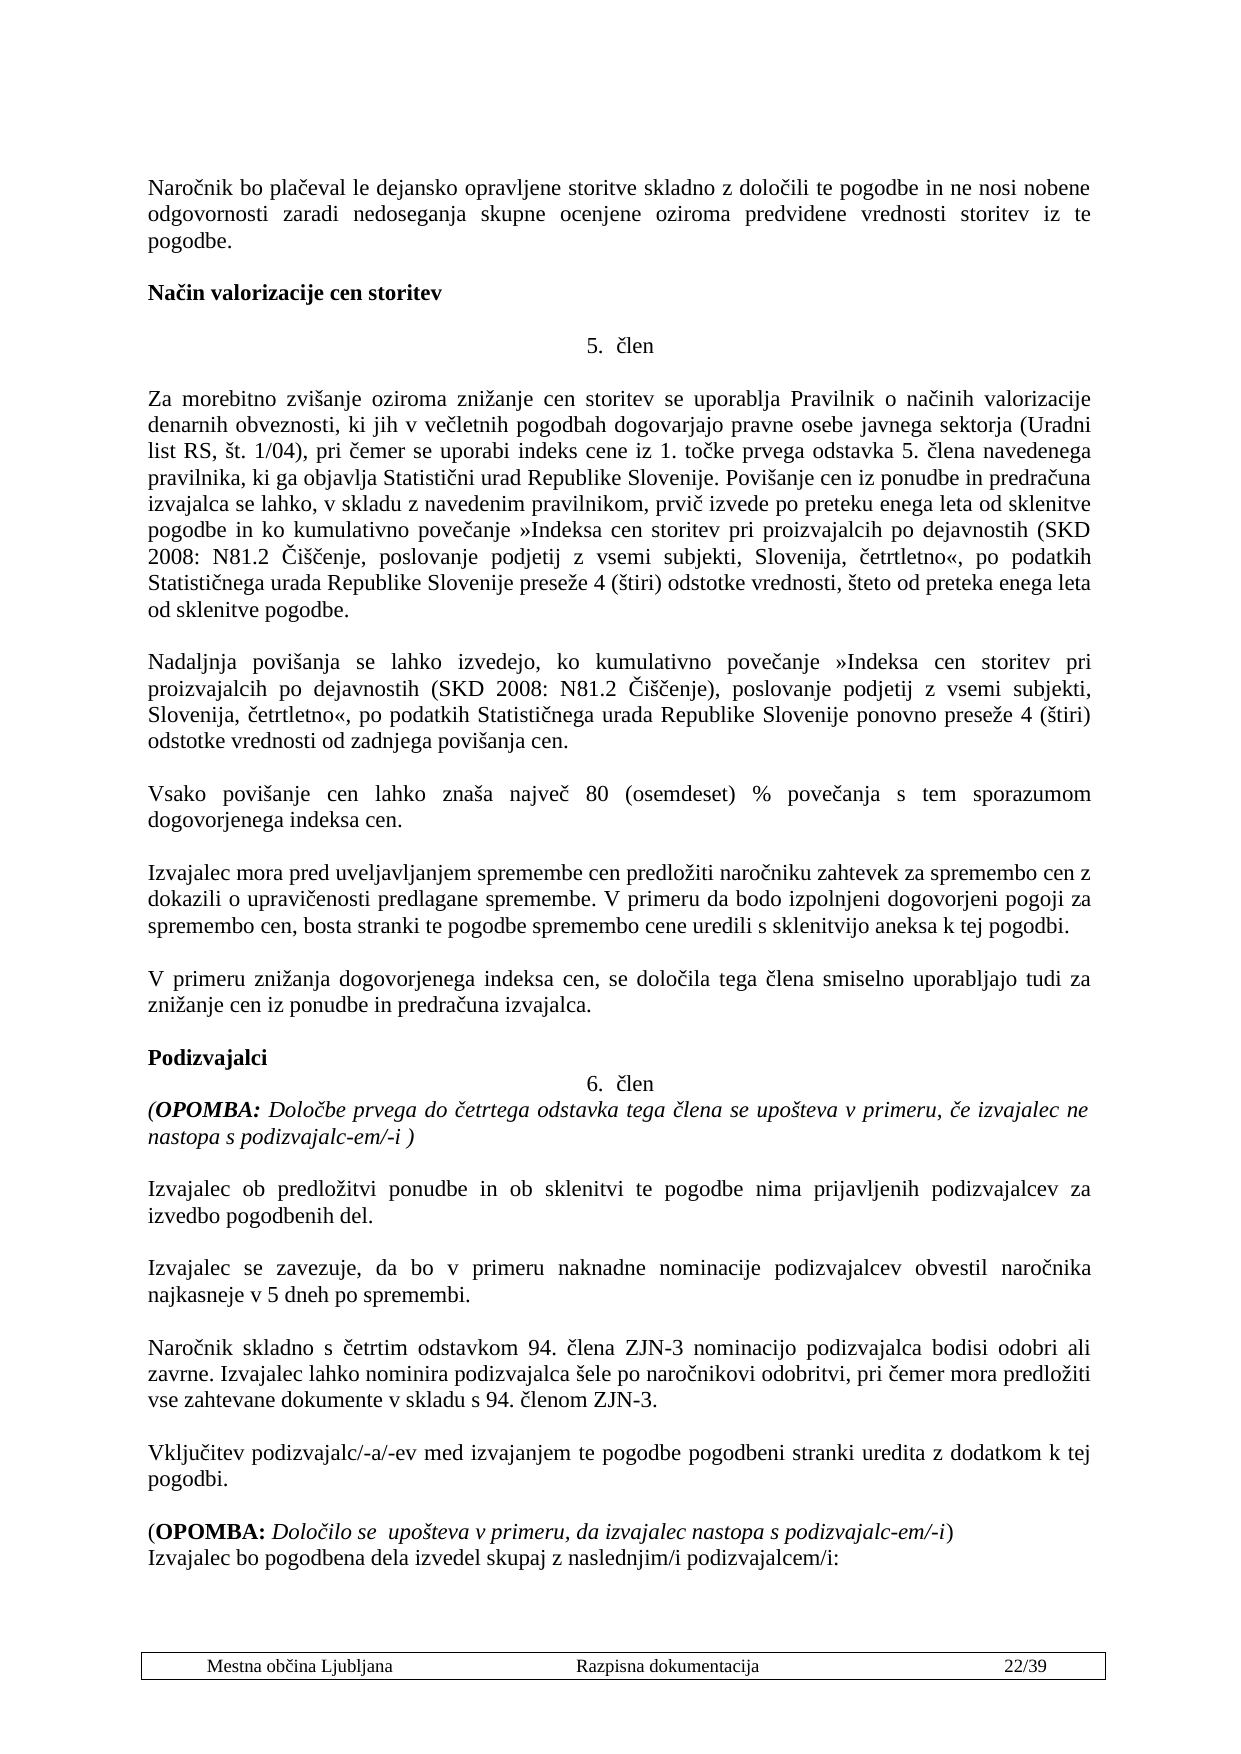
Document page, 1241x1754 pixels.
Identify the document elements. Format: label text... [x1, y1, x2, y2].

text Izvajalec se zavezuje, da bo v primeru naknadne nominacije podizvajalcev obvestil naročnika najkasneje v 5 dneh po spremembi. [148, 1254, 1093, 1307]
text Izvajalec mora pred uveljavljanjem spremembe cen predložiti naročniku zahtevek za spremembo cen z dokazili o upravičenosti predlagane spremembe. V primeru da bodo izpolnjeni dogovorjeni pogoji za spremembo cen, bosta stranki te pogodbe spremembo cene uredili s sklenitvijo aneksa k tej pogodbi. [148, 859, 1093, 938]
text Izvajalec bo pogodbena dela izvedel skupaj z naslednjim/i podizvajalcem/i: [148, 1544, 1093, 1571]
text Podizvajalci [148, 1044, 1093, 1070]
text Vsako povišanje cen lahko znaša največ 80 (osemdeset) % povečanja s tem sporazumom dogovorjenega indeksa cen. [148, 780, 1093, 833]
text V primeru znižanja dogovorjenega indeksa cen, se določila tega člena smiselno uporabljajo tudi za znižanje cen iz ponudbe in predračuna izvajalca. [148, 964, 1093, 1017]
text Naročnik skladno s četrtim odstavkom 94. člena ZJN-3 nominacijo podizvajalca bodisi odobri ali zavrne. Izvajalec lahko nominira podizvajalca šele po naročnikovi odobritvi, pri čemer mora predložiti vse zahtevane dokumente v skladu s 94. členom ZJN-3. [148, 1333, 1093, 1413]
list člen [148, 332, 1093, 358]
text Vključitev podizvajalc/-a/-ev med izvajanjem te pogodbe pogodbeni stranki uredita z dodatkom k tej pogodbi. [148, 1439, 1093, 1492]
text Način valorizacije cen storitev [148, 279, 1093, 306]
text Izvajalec ob predložitvi ponudbe in ob sklenitvi te pogodbe nima prijavljenih podizvajalcev za izvedbo pogodbenih del. [148, 1175, 1093, 1228]
list člen [148, 1070, 1093, 1096]
text Za morebitno zvišanje oziroma znižanje cen storitev se uporablja Pravilnik o načinih valorizacije denarnih obveznosti, ki jih v večletnih pogodbah dogovarjajo pravne osebe javnega sektorja (Uradni list RS, št. 1/04), pri čemer se uporabi indeks cene iz 1. točke prvega odstavka 5. člena navedenega pravilnika, ki ga objavlja Statistični urad Republike Slovenije. Povišanje cen iz ponudbe in predračuna izvajalca se lahko, v skladu z navedenim pravilnikom, prvič izvede po preteku enega leta od sklenitve pogodbe in ko kumulativno povečanje »Indeksa cen storitev pri proizvajalcih po dejavnostih (SKD 2008: N81.2 Čiščenje, poslovanje podjetij z vsemi subjekti, Slovenija, četrtletno«, po podatkih Statističnega urada Republike Slovenije preseže 4 (štiri) odstotke vrednosti, šteto od preteka enega leta od sklenitve pogodbe. [148, 385, 1093, 622]
text (OPOMBA: Določbe prvega do četrtega odstavka tega člena se upošteva v primeru, če izvajalec ne nastopa s podizvajalc-em/-i ) [148, 1096, 1093, 1149]
text Naročnik bo plačeval le dejansko opravljene storitve skladno z določili te pogodbe in ne nosi nobene odgovornosti zaradi nedoseganja skupne ocenjene oziroma predvidene vrednosti storitev iz te pogodbe. [148, 174, 1093, 253]
text Nadaljnja povišanja se lahko izvedejo, ko kumulativno povečanje »Indeksa cen storitev pri proizvajalcih po dejavnostih (SKD 2008: N81.2 Čiščenje), poslovanje podjetij z vsemi subjekti, Slovenija, četrtletno«, po podatkih Statističnega urada Republike Slovenije ponovno preseže 4 (štiri) odstotke vrednosti od zadnjega povišanja cen. [148, 648, 1093, 754]
text (OPOMBA: Določilo se upošteva v primeru, da izvajalec nastopa s podizvajalc-em/-i) [148, 1518, 1093, 1544]
